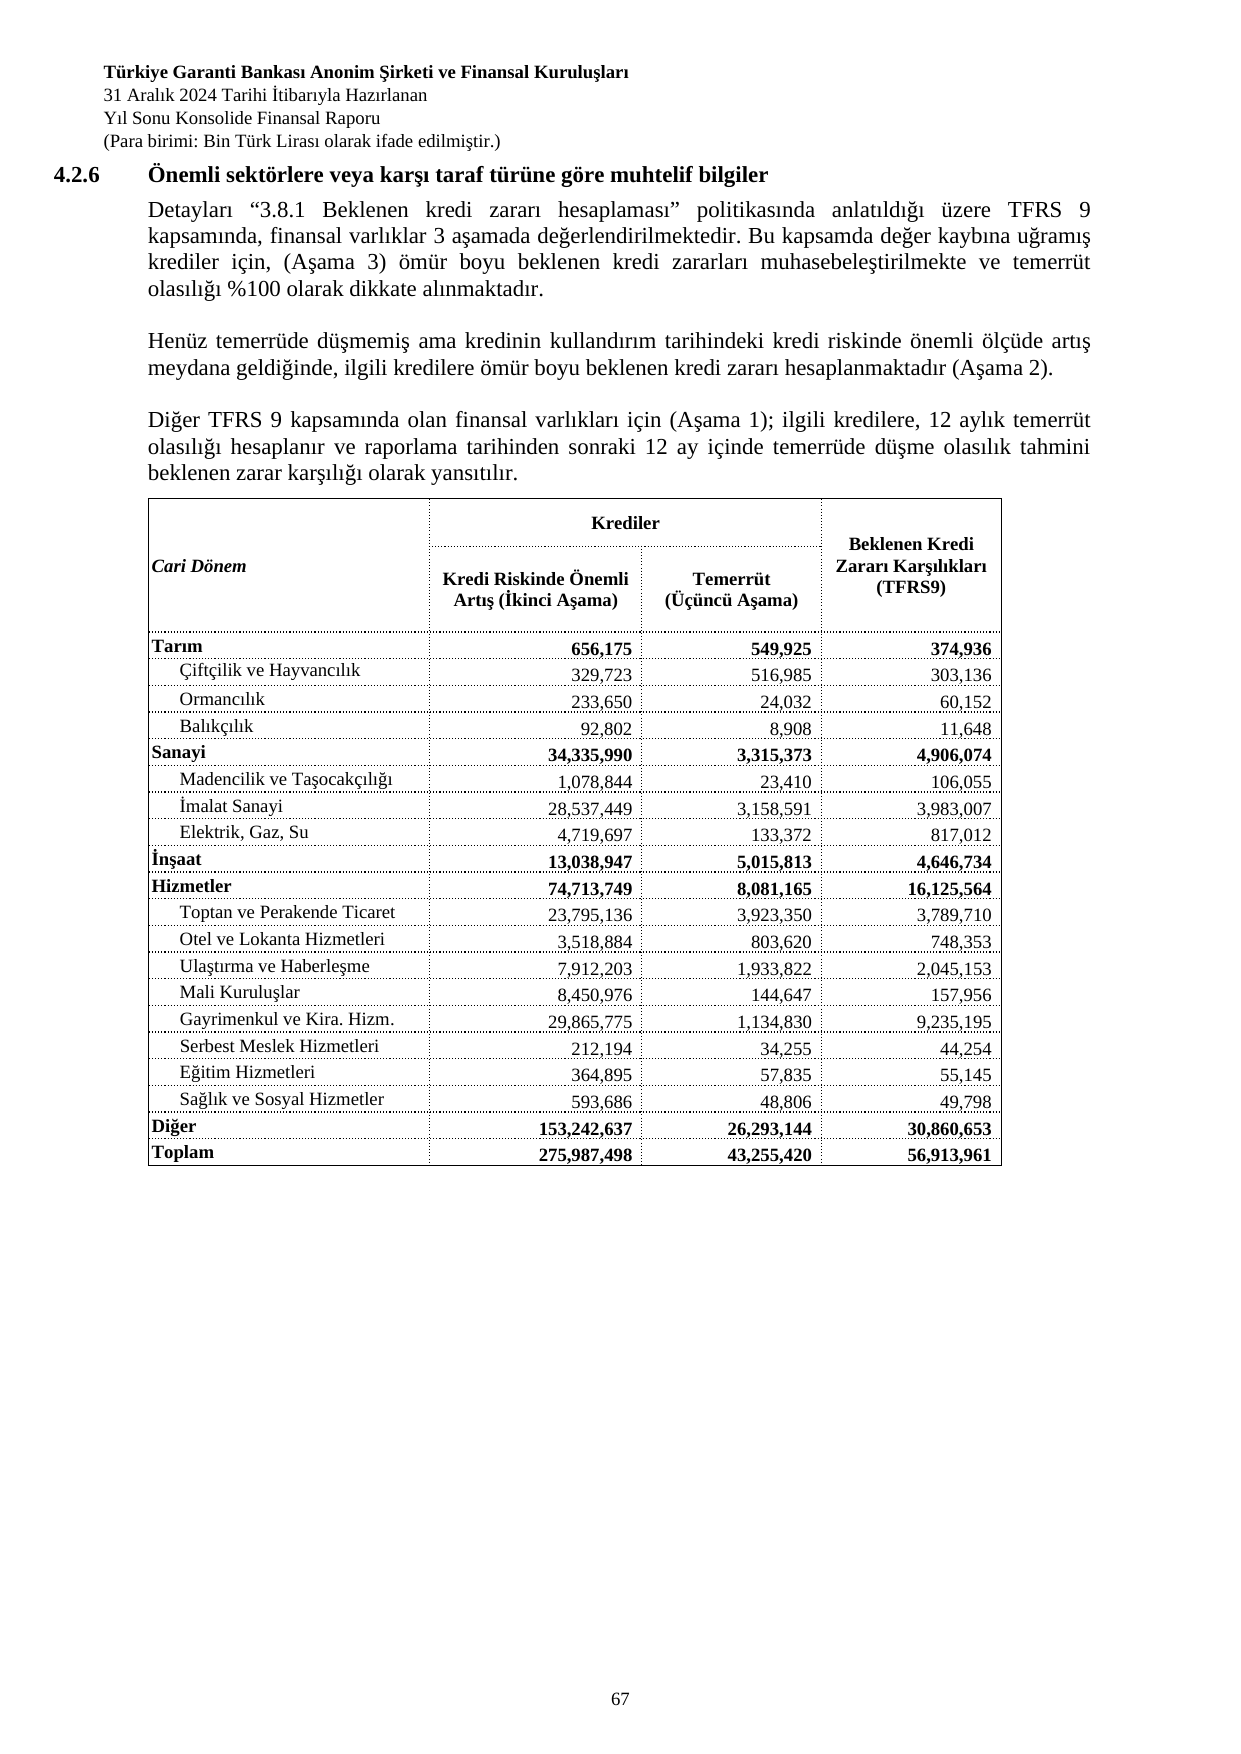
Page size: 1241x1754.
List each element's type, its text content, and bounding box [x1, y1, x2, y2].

text Detayları “3.8.1 Beklenen kredi zararı hesaplaması” politikasında anlatıldığı üzere TFRS 9 kapsamında, finansal varlıklar 3 aşamada değerlendirilmektedir. Bu kapsamda değer kaybına uğramış krediler için, (Aşama 3) ömür boyu beklenen kredi zararları muhasebeleştirilmekte ve temerrüt olasılığı %100 olarak dikkate alınmaktadır. [148, 196, 1092, 301]
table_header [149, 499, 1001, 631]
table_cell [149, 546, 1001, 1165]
text 4.2.6 Önemli sektörlere veya karşı taraf türüne göre muhtelif bilgiler [54, 164, 1092, 187]
text Henüz temerrüde düşmemiş ama kredinin kullandırım tarihindeki kredi riskinde önemli ölçüde artış meydana geldiğinde, ilgili kredilere ömür boyu beklenen kredi zararı hesaplanmaktadır (Aşama 2). [148, 327, 1092, 380]
text Diğer TFRS 9 kapsamında olan finansal varlıkları için (Aşama 1); ilgili kredilere, 12 aylık temerrüt olasılığı hesaplanır ve raporlama tarihinden sonraki 12 ay içinde temerrüde düşme olasılık tahmini beklenen zarar karşılığı olarak yansıtılır. [148, 406, 1092, 486]
